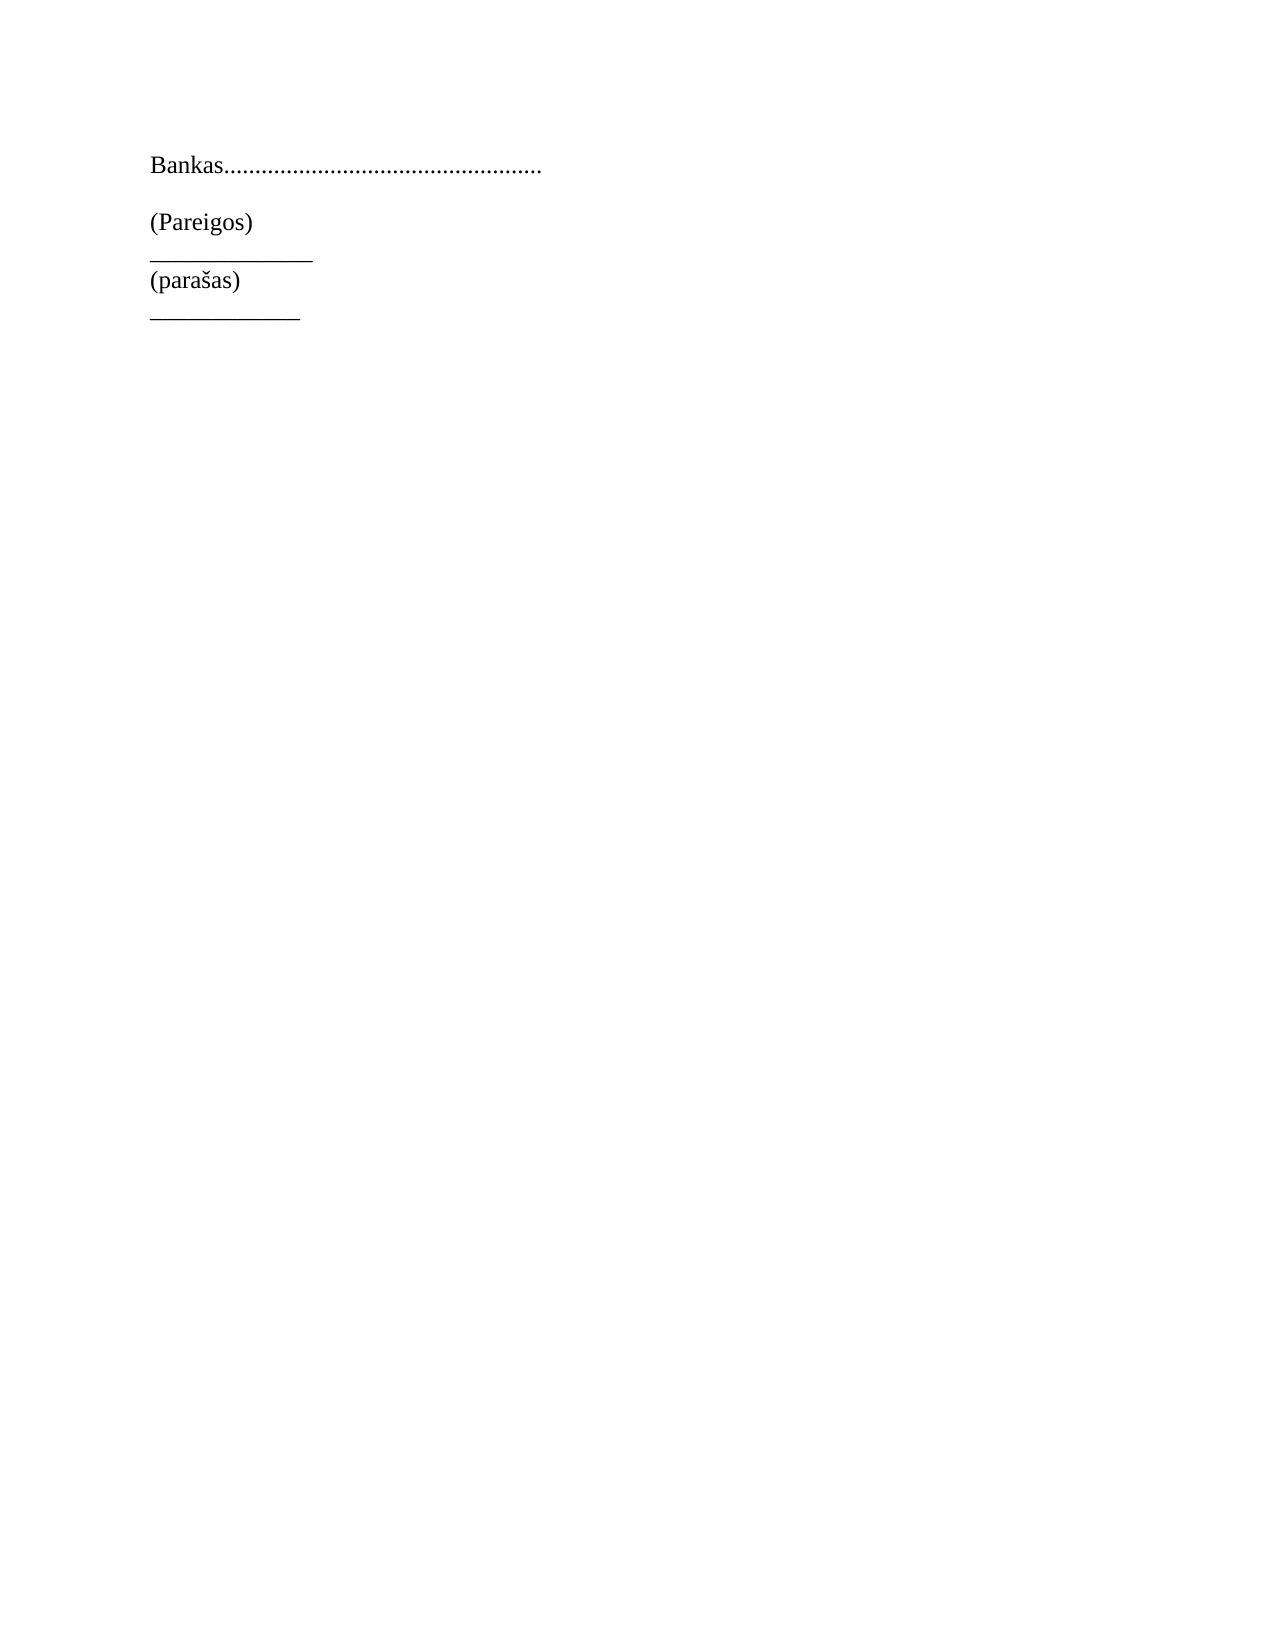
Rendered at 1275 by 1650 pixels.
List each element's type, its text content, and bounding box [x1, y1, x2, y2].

text (Pareigos) [150, 207, 1125, 236]
text _____________ [150, 236, 1125, 265]
text ____________ [150, 294, 1125, 322]
text (parašas) [150, 265, 1125, 294]
text Bankas................................................... [150, 150, 1125, 179]
